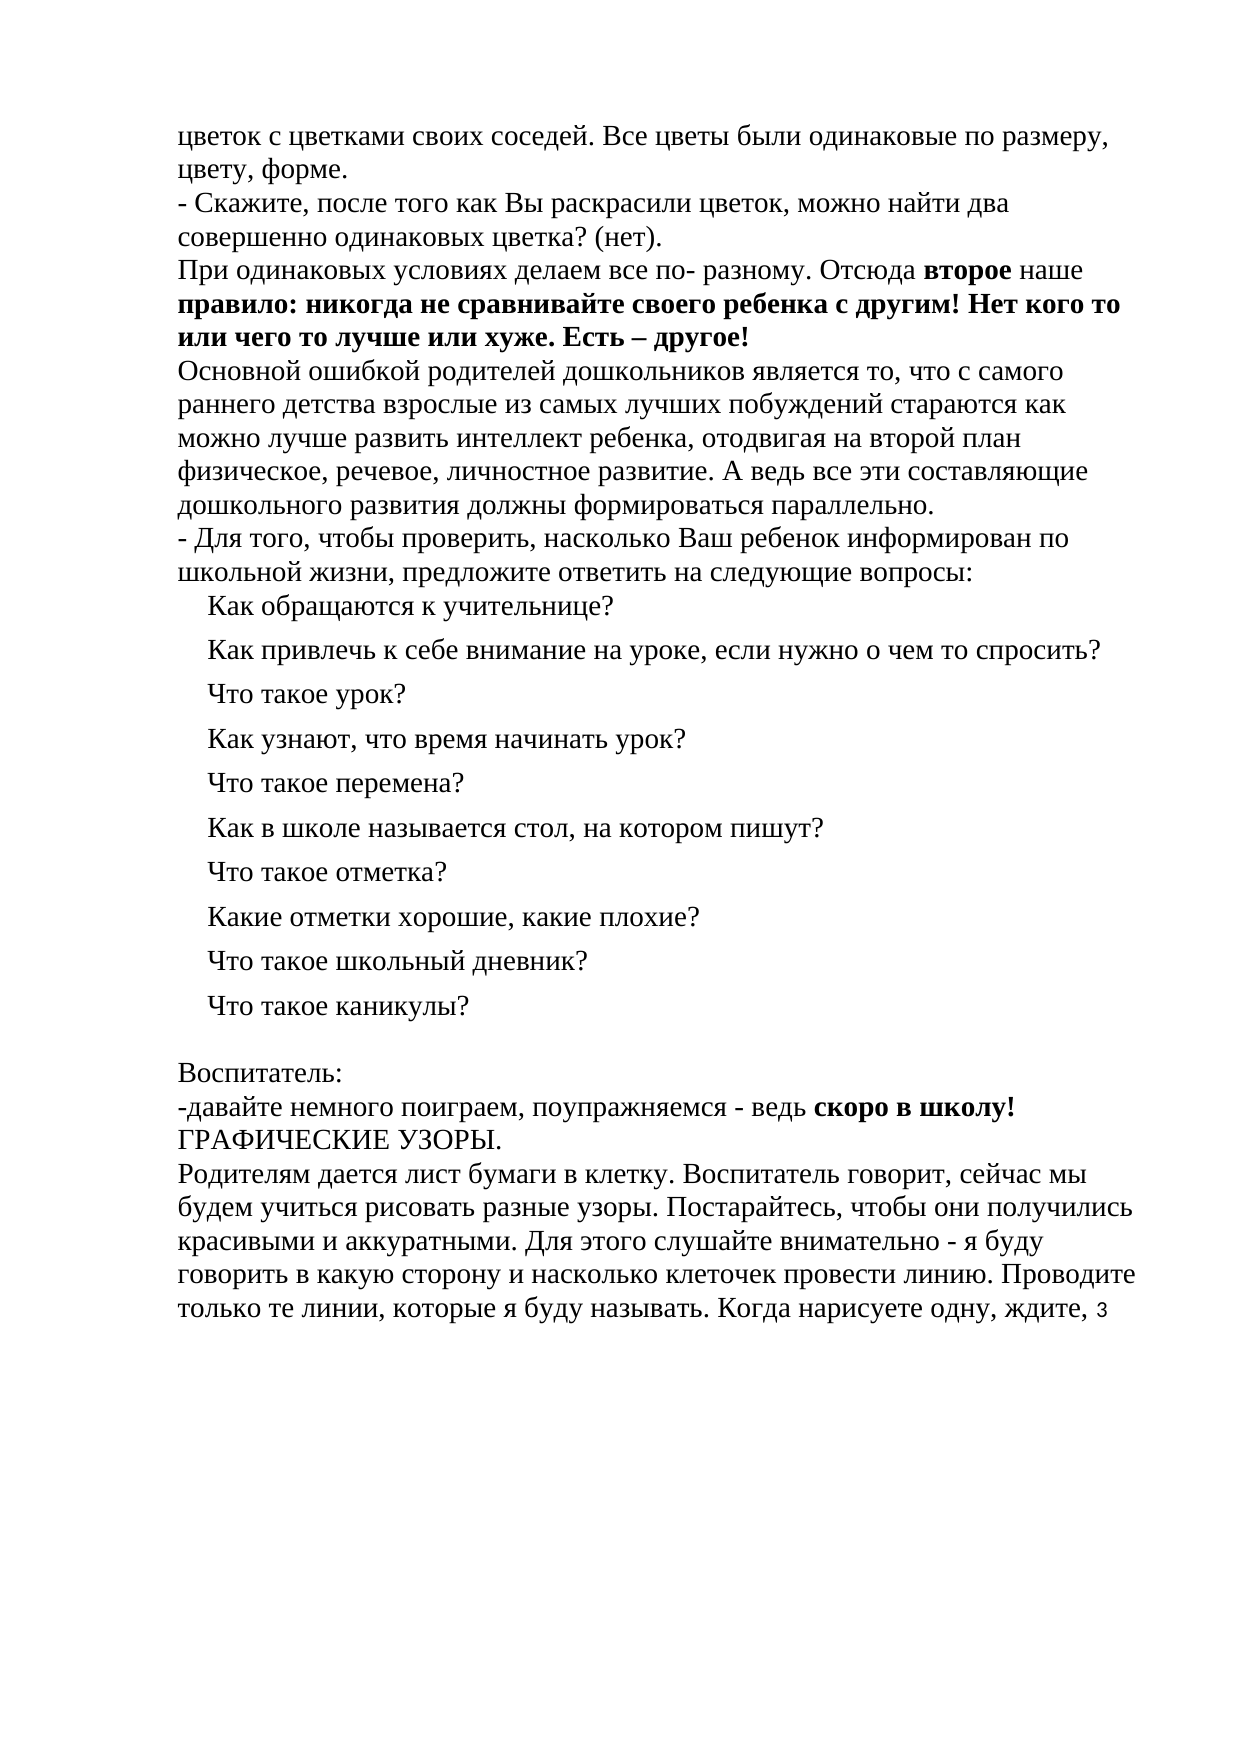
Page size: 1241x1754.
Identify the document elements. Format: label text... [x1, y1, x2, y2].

text  Как в школе называется стол, на котором пишут? [177, 810, 1152, 844]
text  Что такое каникулы? [177, 988, 1152, 1022]
text  Как обращаются к учительнице? [177, 588, 1152, 621]
text - Для того, чтобы проверить, насколько Ваш ребенок информирован по школьной жизни, предложите ответить на следующие вопросы: [177, 521, 1152, 588]
text  Что такое школьный дневник? [177, 943, 1152, 977]
text ГРАФИЧЕСКИЕ УЗОРЫ. [177, 1122, 1152, 1156]
text Родителям дается лист бумаги в клетку. Воспитатель говорит, сейчас мы будем учиться рисовать разные узоры. Постарайтесь, чтобы они получились красивыми и аккуратными. Для этого слушайте внимательно - я буду говорить в какую сторону и насколько клеточек провести линию. Проводите только те линии, которые я буду называть. Когда нарисуете одну, ждите, 3 [177, 1156, 1152, 1323]
text  Какие отметки хорошие, какие плохие? [177, 899, 1152, 933]
text Воспитатель: [177, 1055, 1152, 1089]
text  Как привлечь к себе внимание на уроке, если нужно о чем то спросить? [177, 632, 1152, 666]
text  Что такое перемена? [177, 766, 1152, 799]
text - Скажите, после того как Вы раскрасили цветок, можно найти два совершенно одинаковых цветка? (нет). [177, 185, 1152, 252]
text цветок с цветками своих соседей. Все цветы были одинаковые по размеру, цвету, форме. [177, 118, 1152, 185]
text При одинаковых условиях делаем все по- разному. Отсюда второе наше правило: никогда не сравнивайте своего ребенка с другим! Нет кого то или чего то лучше или хуже. Есть – другое! [177, 252, 1152, 353]
text  Что такое отметка? [177, 854, 1152, 888]
text  Как узнают, что время начинать урок? [177, 721, 1152, 755]
text  Что такое урок? [177, 677, 1152, 710]
text Основной ошибкой родителей дошкольников является то, что с самого раннего детства взрослые из самых лучших побуждений стараются как можно лучше развить интеллект ребенка, отодвигая на второй план физическое, речевое, личностное развитие. А ведь все эти составляющие дошкольного развития должны формироваться параллельно. [177, 353, 1152, 521]
text -давайте немного поиграем, поупражняемся - ведь скоро в школу! [177, 1089, 1152, 1122]
